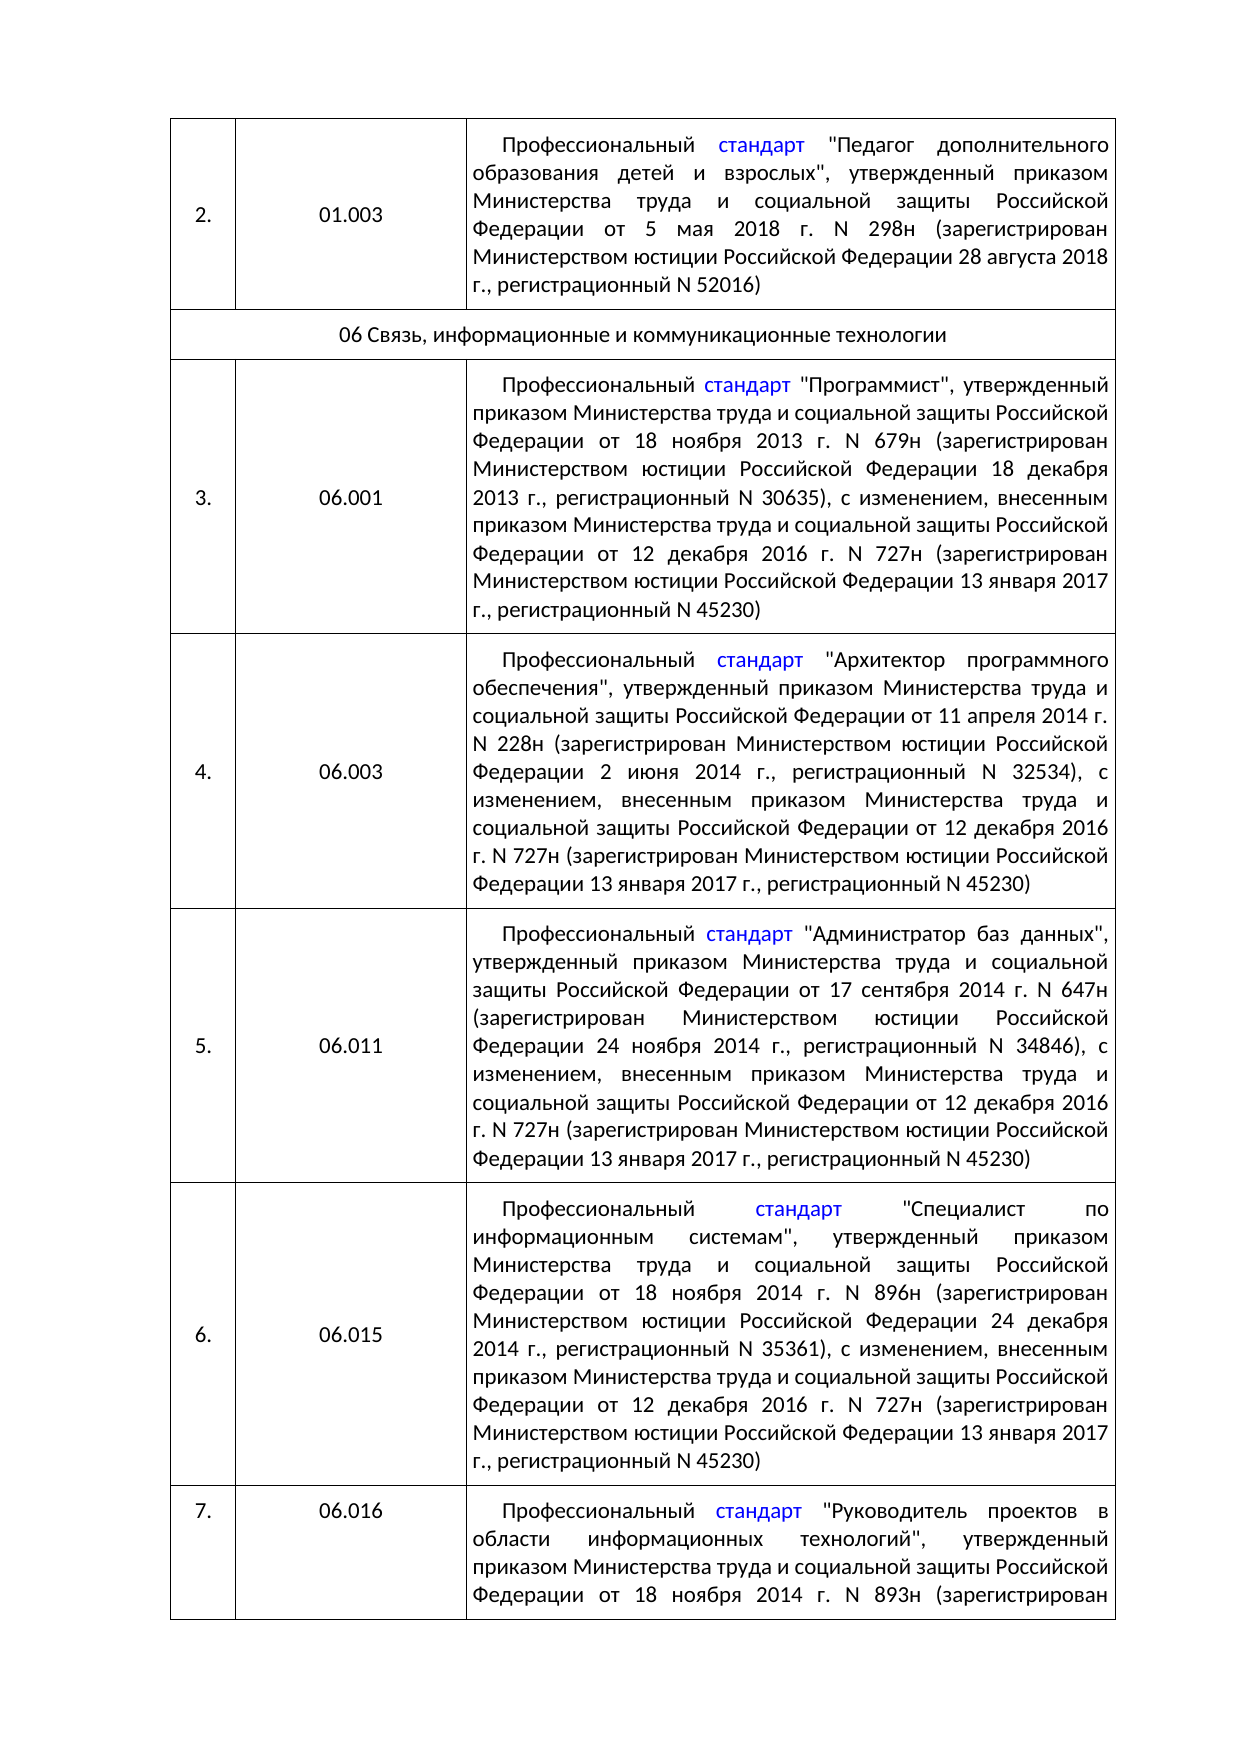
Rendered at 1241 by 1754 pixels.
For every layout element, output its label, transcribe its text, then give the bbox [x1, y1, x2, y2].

table_cell 4. [171, 634, 235, 908]
table_cell 2. [171, 119, 235, 308]
table_cell 7. [171, 1486, 235, 1619]
table_cell 06.011 [236, 909, 466, 1182]
table_cell Профессиональный стандарт "Специалист по информационным системам", утвержденный приказом Министерства труда и социальной защиты Российской Федерации от 18 ноября 2014 г. N 896н (зарегистрирован Министерством юстиции Российской Федерации 24 декабря 2014 г., регистрационный N 35361), с изменением, внесенным приказом Министерства труда и социальной защиты Российской Федерации от 12 декабря 2016 г. N 727н (зарегистрирован Министерством юстиции Российской Федерации 13 января 2017 г., регистрационный N 45230) [467, 1183, 1115, 1485]
table_cell 06.015 [236, 1183, 466, 1485]
table_cell 5. [171, 909, 235, 1182]
table_cell 6. [171, 1183, 235, 1485]
table_cell Профессиональный стандарт "Педагог дополнительного образования детей и взрослых", утвержденный приказом Министерства труда и социальной защиты Российской Федерации от 5 мая 2018 г. N 298н (зарегистрирован Министерством юстиции Российской Федерации 28 августа 2018 г., регистрационный N 52016) [467, 119, 1115, 308]
table_cell 3. [171, 360, 235, 633]
table_cell 01.003 [236, 119, 466, 308]
table_cell 06 Связь, информационные и коммуникационные технологии [171, 310, 1115, 359]
table_cell Профессиональный стандарт "Администратор баз данных", утвержденный приказом Министерства труда и социальной защиты Российской Федерации от 17 сентября 2014 г. N 647н (зарегистрирован Министерством юстиции Российской Федерации 24 ноября 2014 г., регистрационный N 34846), с изменением, внесенным приказом Министерства труда и социальной защиты Российской Федерации от 12 декабря 2016 г. N 727н (зарегистрирован Министерством юстиции Российской Федерации 13 января 2017 г., регистрационный N 45230) [467, 909, 1115, 1182]
table_cell Профессиональный стандарт "Архитектор программного обеспечения", утвержденный приказом Министерства труда и социальной защиты Российской Федерации от 11 апреля 2014 г. N 228н (зарегистрирован Министерством юстиции Российской Федерации 2 июня 2014 г., регистрационный N 32534), с изменением, внесенным приказом Министерства труда и социальной защиты Российской Федерации от 12 декабря 2016 г. N 727н (зарегистрирован Министерством юстиции Российской Федерации 13 января 2017 г., регистрационный N 45230) [467, 634, 1115, 908]
table_cell 06.001 [236, 360, 466, 633]
table_cell Профессиональный стандарт "Программист", утвержденный приказом Министерства труда и социальной защиты Российской Федерации от 18 ноября 2013 г. N 679н (зарегистрирован Министерством юстиции Российской Федерации 18 декабря 2013 г., регистрационный N 30635), с изменением, внесенным приказом Министерства труда и социальной защиты Российской Федерации от 12 декабря 2016 г. N 727н (зарегистрирован Министерством юстиции Российской Федерации 13 января 2017 г., регистрационный N 45230) [467, 360, 1115, 633]
table_cell 06.016 [236, 1486, 466, 1619]
table_cell 06.003 [236, 634, 466, 908]
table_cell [467, 1486, 1115, 1619]
